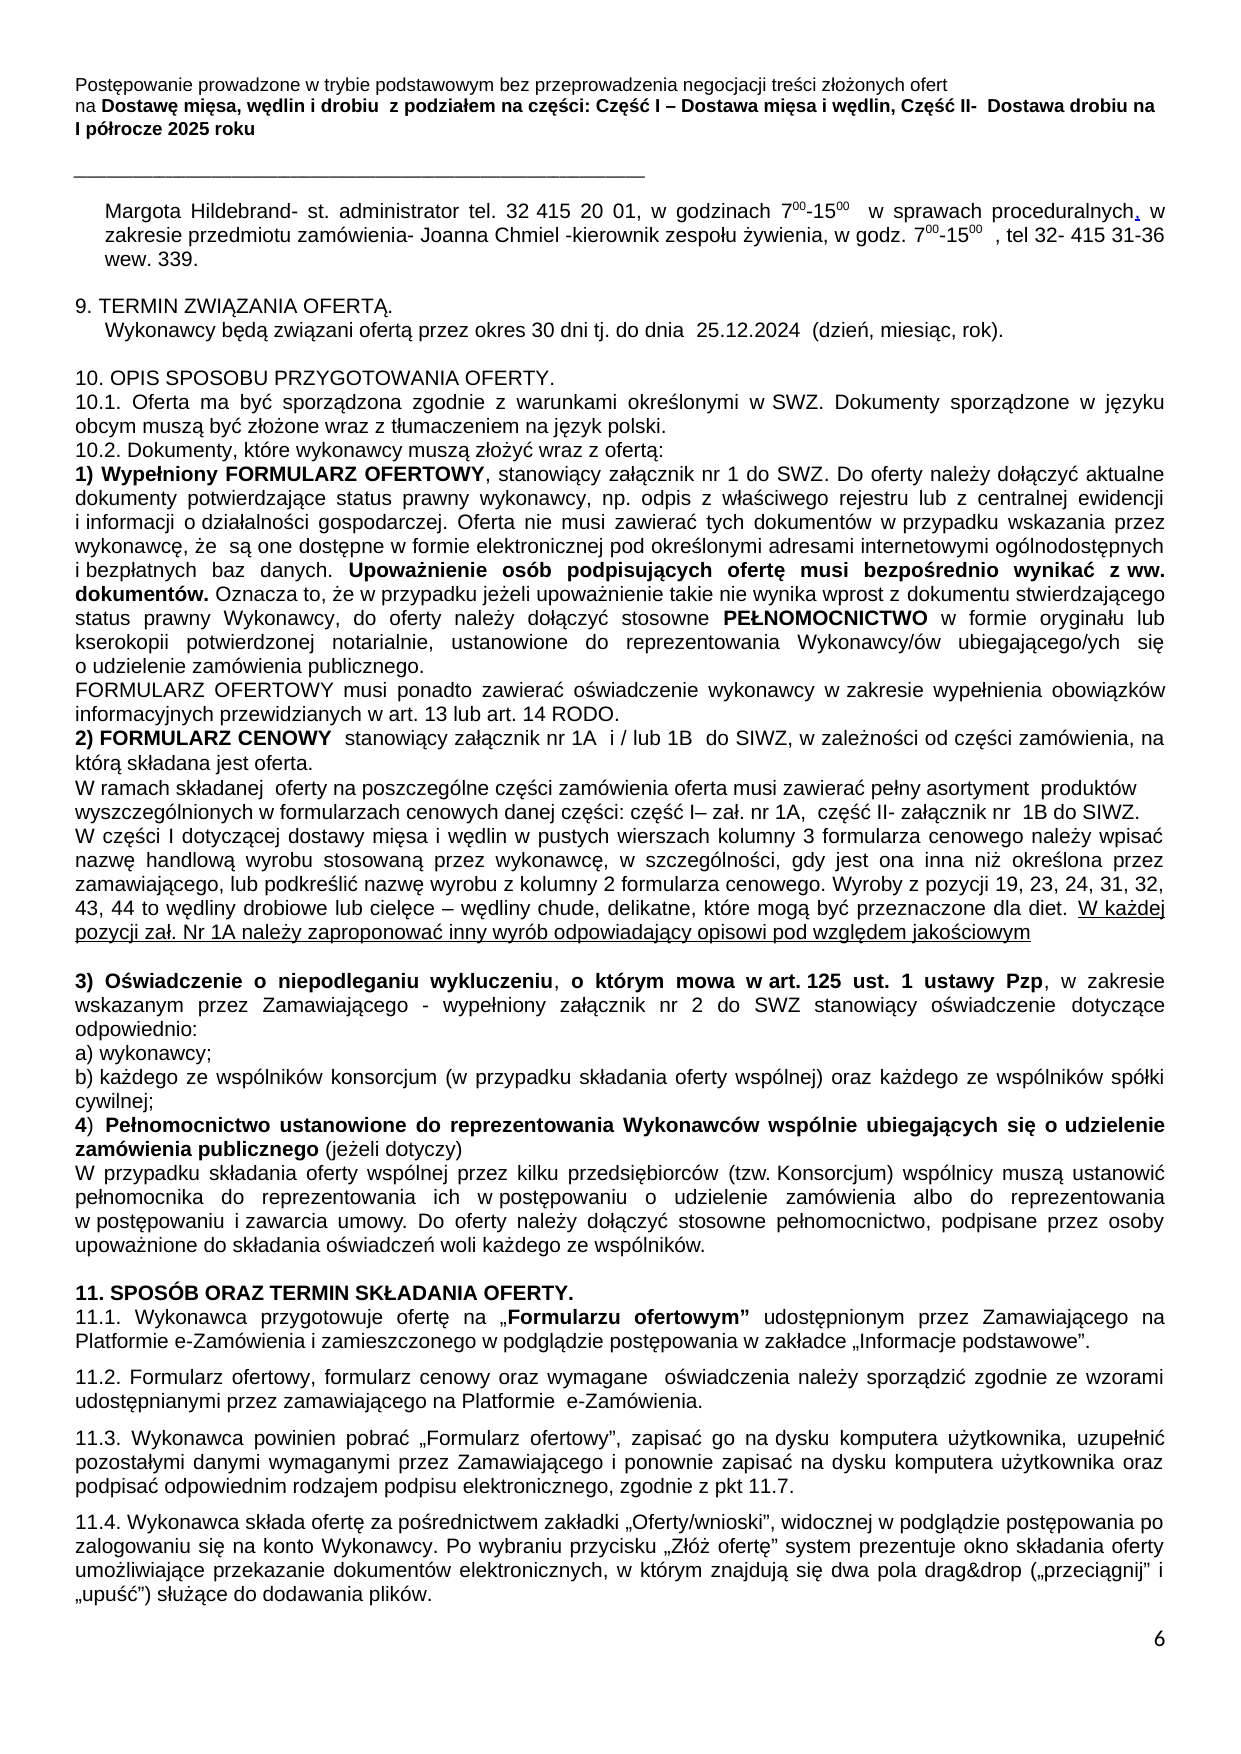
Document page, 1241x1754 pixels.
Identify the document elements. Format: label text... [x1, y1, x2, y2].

text 3) Oświadczenie o niepodleganiu wykluczeniu, o którym mowa w art. 125 ust. 1 ustawy Pzp, w zakresie wskazanym przez Zamawiającego - wypełniony załącznik nr 2 do SWZ stanowiący oświadczenie dotyczące odpowiednio: [75, 969, 1165, 1041]
text FORMULARZ OFERTOWY musi ponadto zawierać oświadczenie wykonawcy w zakresie wypełnienia obowiązków informacyjnych przewidzianych w art. 13 lub art. 14 RODO. [75, 678, 1165, 726]
text 10. OPIS SPOSOBU PRZYGOTOWANIA OFERTY. [75, 366, 1165, 390]
text Margota Hildebrand- st. administrator tel. 32 415 20 01, w godzinach 700-1500 w sprawach proceduralnych, w zakresie przedmiotu zamówienia- Joanna Chmiel -kierownik zespołu żywienia, w godz. 700-1500 , tel 32- 415 31-36 wew. 339. [104, 198, 1165, 270]
text 11.4. Wykonawca składa ofertę za pośrednictwem zakładki „Oferty/wnioski”, widocznej w podglądzie postępowania po zalogowaniu się na konto Wykonawcy. Po wybraniu przycisku „Złóż ofertę” system prezentuje okno składania oferty umożliwiające przekazanie dokumentów elektronicznych, w którym znajdują się dwa pola drag&drop („przeciągnij” i „upuść”) służące do dodawania plików. [75, 1510, 1165, 1606]
text 11.3. Wykonawca powinien pobrać „Formularz ofertowy”, zapisać go na dysku komputera użytkownika, uzupełnić pozostałymi danymi wymaganymi przez Zamawiającego i ponownie zapisać na dysku komputera użytkownika oraz podpisać odpowiednim rodzajem podpisu elektronicznego, zgodnie z pkt 11.7. [75, 1426, 1165, 1497]
text 11.1. Wykonawca przygotowuje ofertę na „Formularzu ofertowym” udostępnionym przez Zamawiającego na Platformie e-Zamówienia i zamieszczonego w podglądzie postępowania w zakładce „Informacje podstawowe”. [75, 1305, 1165, 1353]
text W przypadku składania oferty wspólnej przez kilku przedsiębiorców (tzw. Konsorcjum) wspólnicy muszą ustanowić pełnomocnika do reprezentowania ich w postępowaniu o udzielenie zamówienia albo do reprezentowania w postępowaniu i zawarcia umowy. Do oferty należy dołączyć stosowne pełnomocnictwo, podpisane przez osoby upoważnione do składania oświadczeń woli każdego ze wspólników. [75, 1161, 1165, 1257]
text 9. TERMIN ZWIĄZANIA OFERTĄ. [75, 294, 1165, 318]
text 2) FORMULARZ CENOWY stanowiący załącznik nr 1A i / lub 1B do SIWZ, w zależności od części zamówienia, na którą składana jest oferta. [75, 726, 1165, 775]
text 11. SPOSÓB ORAZ TERMIN SKŁADANIA OFERTY. [75, 1281, 1165, 1305]
text 4) Pełnomocnictwo ustanowione do reprezentowania Wykonawców wspólnie ubiegających się o udzielenie zamówienia publicznego (jeżeli dotyczy) [75, 1113, 1165, 1161]
text 10.1. Oferta ma być sporządzona zgodnie z warunkami określonymi w SWZ. Dokumenty sporządzone w języku obcym muszą być złożone wraz z tłumaczeniem na język polski. [75, 390, 1165, 438]
text 11.2. Formularz ofertowy, formularz cenowy oraz wymagane oświadczenia należy sporządzić zgodnie ze wzorami udostępnianymi przez zamawiającego na Platformie e-Zamówienia. [75, 1365, 1165, 1413]
text 10.2. Dokumenty, które wykonawcy muszą złożyć wraz z ofertą: [75, 438, 1165, 462]
text W ramach składanej oferty na poszczególne części zamówienia oferta musi zawierać pełny asortyment produktów wyszczególnionych w formularzach cenowych danej części: część I– zał. nr 1A, część II- załącznik nr 1B do SIWZ. [75, 776, 1165, 824]
text W części I dotyczącej dostawy mięsa i wędlin w pustych wierszach kolumny 3 formularza cenowego należy wpisać nazwę handlową wyrobu stosowaną przez wykonawcę, w szczególności, gdy jest ona inna niż określona przez zamawiającego, lub podkreślić nazwę wyrobu z kolumny 2 formularza cenowego. Wyroby z pozycji 19, 23, 24, 31, 32, 43, 44 to wędliny drobiowe lub cielęce – wędliny chude, delikatne, które mogą być przeznaczone dla diet. W każdej pozycji zał. Nr 1A należy zaproponować inny wyrób odpowiadający opisowi pod względem jakościowym [75, 824, 1165, 944]
text b) każdego ze wspólników konsorcjum (w przypadku składania oferty wspólnej) oraz każdego ze wspólników spółki cywilnej; [75, 1065, 1165, 1113]
text a) wykonawcy; [75, 1041, 1165, 1065]
text Wykonawcy będą związani ofertą przez okres 30 dni tj. do dnia 25.12.2024 (dzień, miesiąc, rok). [104, 318, 1165, 342]
text 1) Wypełniony FORMULARZ OFERTOWY, stanowiący załącznik nr 1 do SWZ. Do oferty należy dołączyć aktualne dokumenty potwierdzające status prawny wykonawcy, np. odpis z właściwego rejestru lub z centralnej ewidencji i informacji o działalności gospodarczej. Oferta nie musi zawierać tych dokumentów w przypadku wskazania przez wykonawcę, że są one dostępne w formie elektronicznej pod określonymi adresami internetowymi ogólnodostępnych i bezpłatnych baz danych. Upoważnienie osób podpisujących ofertę musi bezpośrednio wynikać z ww. dokumentów. Oznacza to, że w przypadku jeżeli upoważnienie takie nie wynika wprost z dokumentu stwierdzającego status prawny Wykonawcy, do oferty należy dołączyć stosowne PEŁNOMOCNICTWO w formie oryginału lub kserokopii potwierdzonej notarialnie, ustanowione do reprezentowania Wykonawcy/ów ubiegającego/ych się o udzielenie zamówienia publicznego. [75, 462, 1165, 678]
